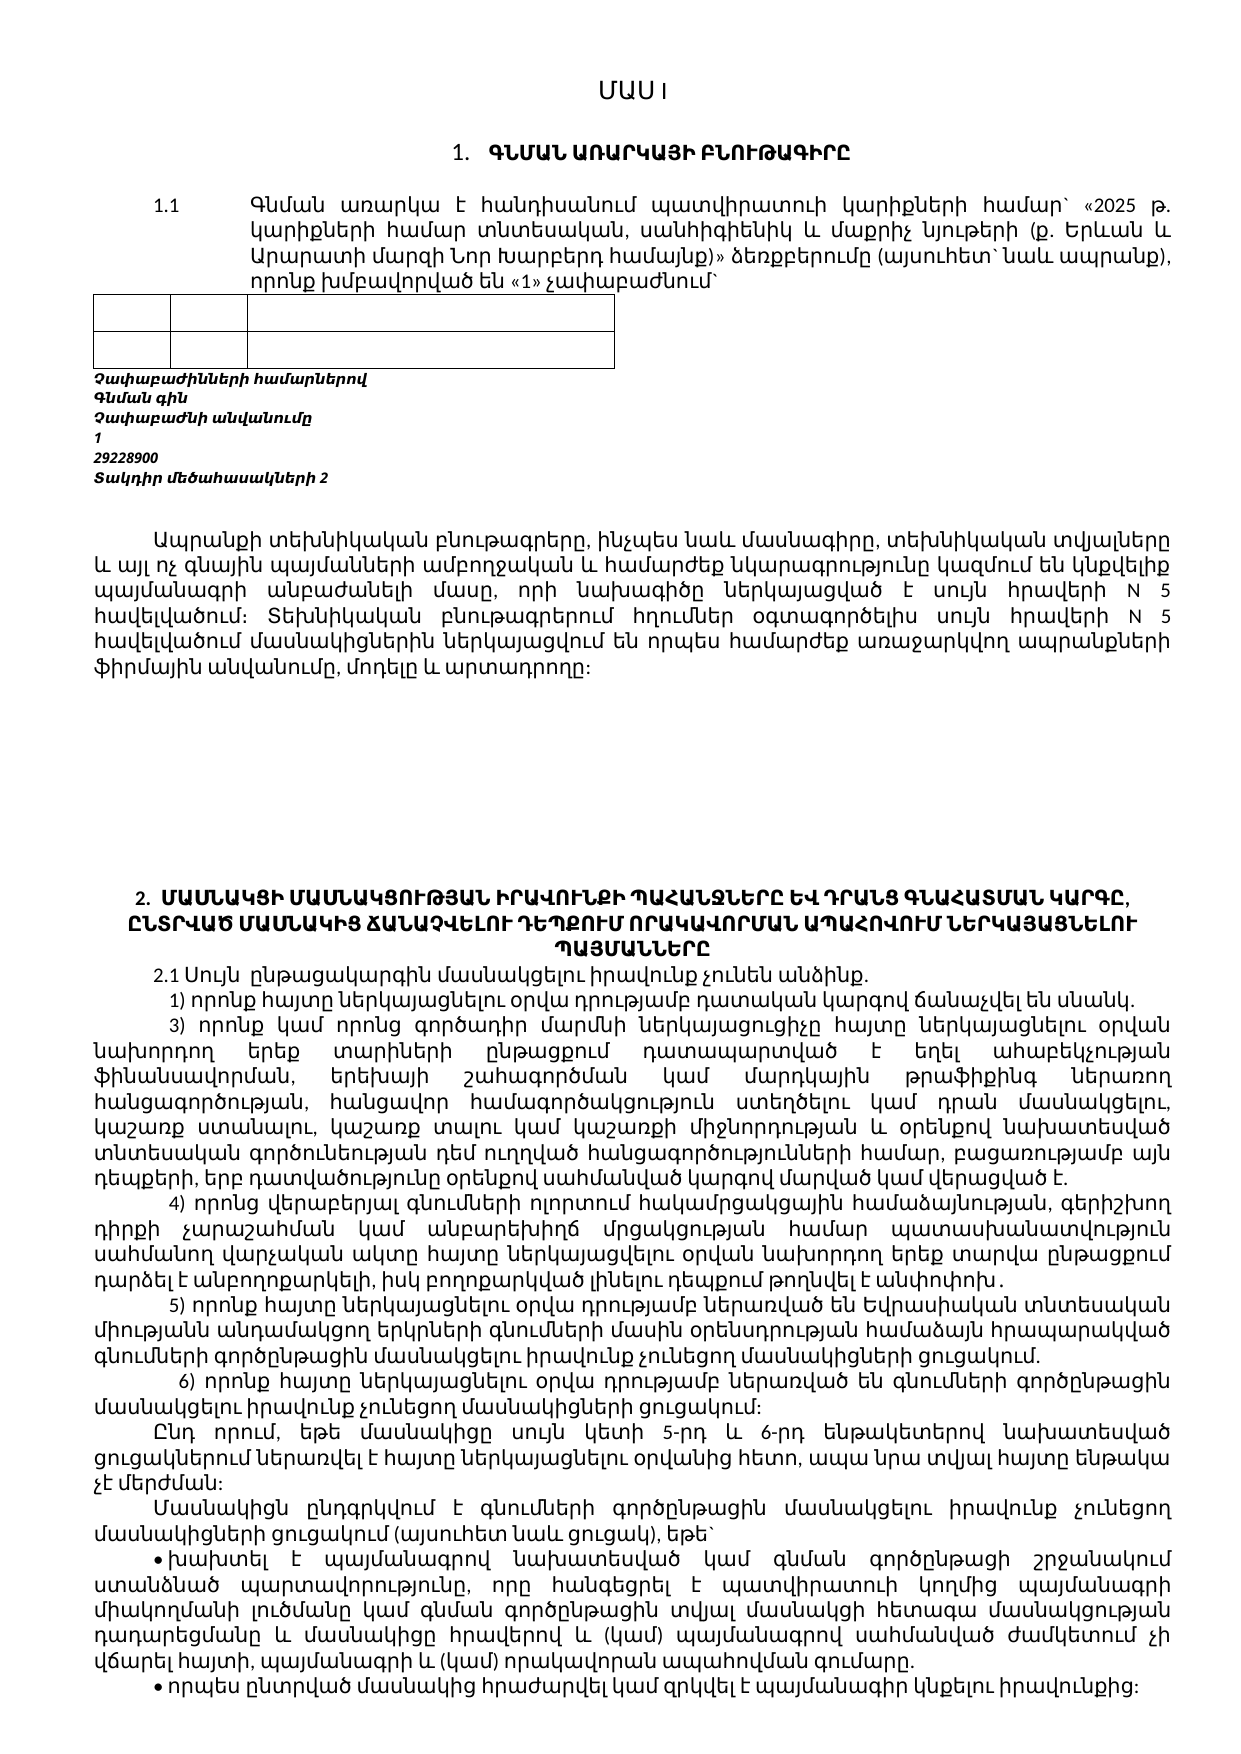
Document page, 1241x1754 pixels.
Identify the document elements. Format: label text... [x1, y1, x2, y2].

text 3) որոնք կամ որոնց գործադիր մարմնի ներկայացուցիչը հայտը ներկայացնելու օրվան նախորդող երեք տարիների ընթացքում դատապարտված է եղել ահաբեկչության ֆինանսավորման, երեխայի շահագործման կամ մարդկային թրաֆիքինգ ներառող հանցագործության, հանցավոր համագործակցություն ստեղծելու կամ դրան մասնակցելու, կաշառք ստանալու, կաշառք տալու կամ կաշառքի միջնորդության և օրենքով նախատեսված տնտեսական գործունեության դեմ ուղղված հանցագործությունների համար, բացառությամբ այն դեպքերի, երբ դատվածությունը օրենքով սահմանված կարգով մարված կամ վերացված է. [94, 1013, 1171, 1191]
text 5) որոնք հայտը ներկայացնելու օրվա դրությամբ ներառված են Եվրասիական տնտեսական միությանն անդամակցող երկրների գնումների մասին օրենսդրության համաձայն հրապարակված գնումների գործընթացին մասնակցելու իրավունք չունեցող մասնակիցների ցուցակում. [94, 1292, 1171, 1368]
text ՄԱՍ I [94, 75, 1171, 106]
text Ընդ որում, եթե մասնակիցը սույն կետի 5-րդ և 6-րդ ենթակետերով նախատեսված ցուցակներում ներառվել է հայտը ներկայացնելու օրվանից հետո, ապա նրա տվյալ հայտը ենթակա չէ մերժման: [94, 1419, 1171, 1496]
text Ապրանքի տեխնիկական բնութագրերը, ինչպես նաև մասնագիրը, տեխնիկական տվյալները և այլ ոչ գնային պայմանների ամբողջական և համարժեք նկարագրությունը կազմում են կնքվելիք պայմանագրի անբաժանելի մասը, որի նախագիծը ներկայացված է սույն հրավերի N 5 հավելվածում։ Տեխնիկական բնութագրերում հղումներ օգտագործելիս սույն հրավերի N 5 հավելվածում մասնակիցներին ներկայացվում են որպես համարժեք առաջարկվող ապրանքների ֆիրմային անվանումը, մոդելը և արտադրողը: [94, 527, 1171, 679]
subtitle Գնման առարկա է հանդիսանում պատվիրատուի կարիքների համար` «2025 թ. կարիքների համար տնտեսական, սանհիգիենիկ և մաքրիչ նյութերի (ք. Երևան և Արարատի մարզի Նոր Խարբերդ համայնք)» ձեռքբերումը (այսուհետ` նաև ապրանք), որոնք խմբավորված են «1» չափաբաժնում` [153, 192, 1171, 294]
list ԳՆՄԱՆ ԱՌԱՐԿԱՅԻ ԲՆՈՒԹԱԳԻՐԸ [131, 136, 1171, 167]
text 4) որոնց վերաբերյալ գնումների ոլորտում հակամրցակցային համաձայնության, գերիշխող դիրքի չարաշահման կամ անբարեխիղճ մրցակցության համար պատասխանատվություն սահմանող վարչական ակտը հայտը ներկայացվելու օրվան նախորդող երեք տարվա ընթացքում դարձել է անբողոքարկելի, իսկ բողոքարկված լինելու դեպքում թողնվել է անփոփոխ․ [94, 1191, 1171, 1292]
text Մասնակիցն ընդգրկվում է գնումների գործընթացին մասնակցելու իրավունք չունեցող մասնակիցների ցուցակում (այսուհետ նաև ցուցակ), եթե` [94, 1496, 1171, 1546]
text 2.1 Սույն ընթացակարգին մասնակցելու իրավունք չունեն անձինք. [94, 962, 1171, 987]
text • որպես ընտրված մասնակից հրաժարվել կամ զրկվել է պայմանագիր կնքելու իրավունքից: [94, 1673, 1171, 1699]
text 2. ՄԱՍՆԱԿՑԻ ՄԱՍՆԱԿՑՈՒԹՅԱՆ ԻՐԱՎՈՒՆՔԻ ՊԱՀԱՆՋՆԵՐԸ ԵՎ ԴՐԱՆՑ ԳՆԱՀԱՏՄԱՆ ԿԱՐԳԸ, ԸՆՏՐՎԱԾ ՄԱՍՆԱԿԻՑ ՃԱՆԱՉՎԵԼՈՒ ԴԵՊՔՈՒՄ ՈՐԱԿԱՎՈՐՄԱՆ ԱՊԱՀՈՎՈՒՄ ՆԵՐԿԱՅԱՑՆԵԼՈՒ ՊԱՅՄԱՆՆԵՐԸ [94, 886, 1171, 962]
text 6) որոնք հայտը ներկայացնելու օրվա դրությամբ ներառված են գնումների գործընթացին մասնակցելու իրավունք չունեցող մասնակիցների ցուցակում: [94, 1368, 1171, 1419]
text 1) որոնք հայտը ներկայացնելու օրվա դրությամբ դատական կարգով ճանաչվել են սնանկ. [94, 987, 1171, 1013]
text • խախտել է պայմանագրով նախատեսված կամ գնման գործընթացի շրջանակում ստանձնած պարտավորությունը, որը հանգեցրել է պատվիրատուի կողմից պայմանագրի միակողմանի լուծմանը կամ գնման գործընթացին տվյալ մասնակցի հետագա մասնակցության դադարեցմանը և մասնակիցը հրավերով և (կամ) պայմանագրով սահմանված ժամկետում չի վճարել հայտի, պայմանագրի և (կամ) որակավորան ապահովման գումարը. [94, 1546, 1171, 1673]
